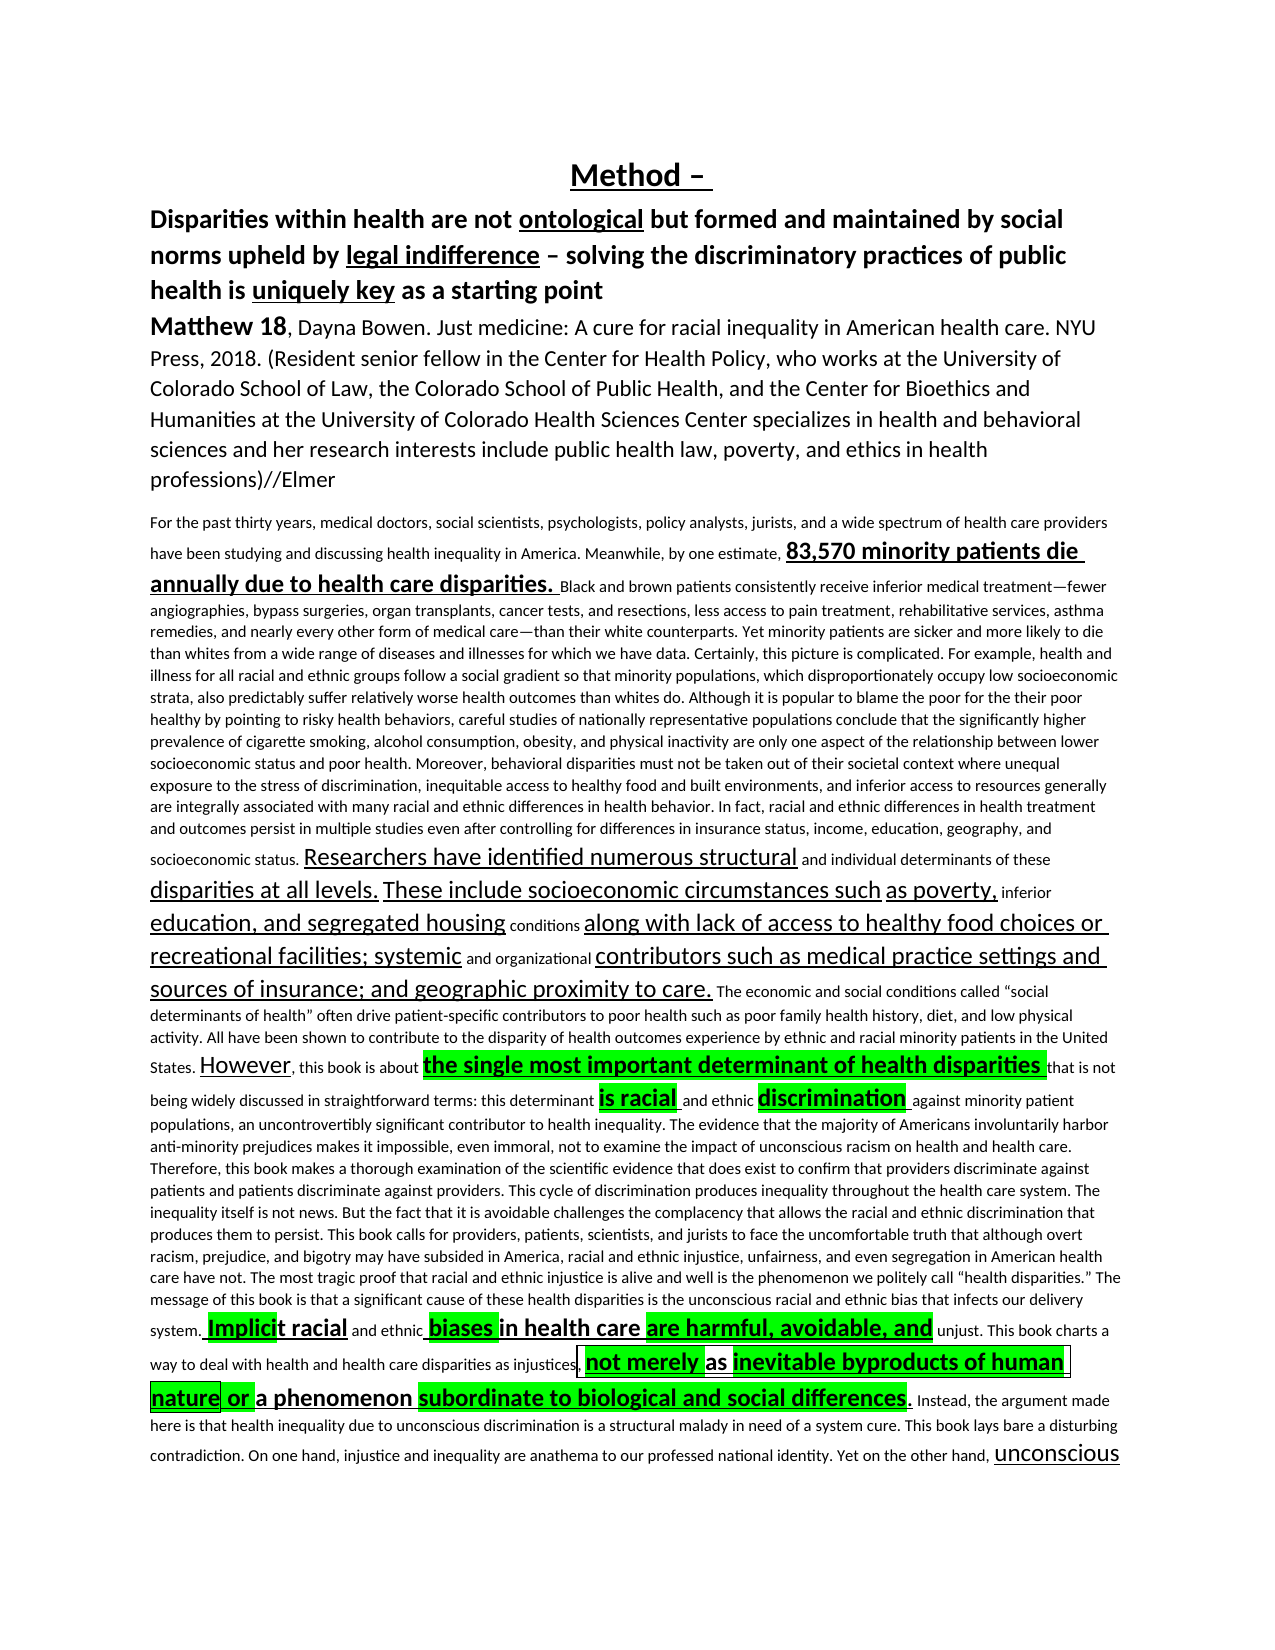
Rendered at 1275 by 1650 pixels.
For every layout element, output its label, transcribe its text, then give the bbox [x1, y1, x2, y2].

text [150, 512, 1125, 1468]
subtitle Method – [150, 154, 1125, 195]
text Matthew 18, Dayna Bowen. Just medicine: A cure for racial inequality in American health care. NYU Press, 2018. (Resident senior fellow in the Center for Health Policy, who works at the University of Colorado School of Law, the Colorado School of Public Health, and the Center for Bioethics and Humanities at the University of Colorado Health Sciences Center specializes in health and behavioral sciences and her research interests include public health law, poverty, and ethics in health professions)//Elmer [150, 309, 1125, 493]
subtitle Disparities within health are not ontological but formed and maintained by social norms upheld by legal indifference – solving the discriminatory practices of public health is uniquely key as a starting point [150, 202, 1125, 307]
